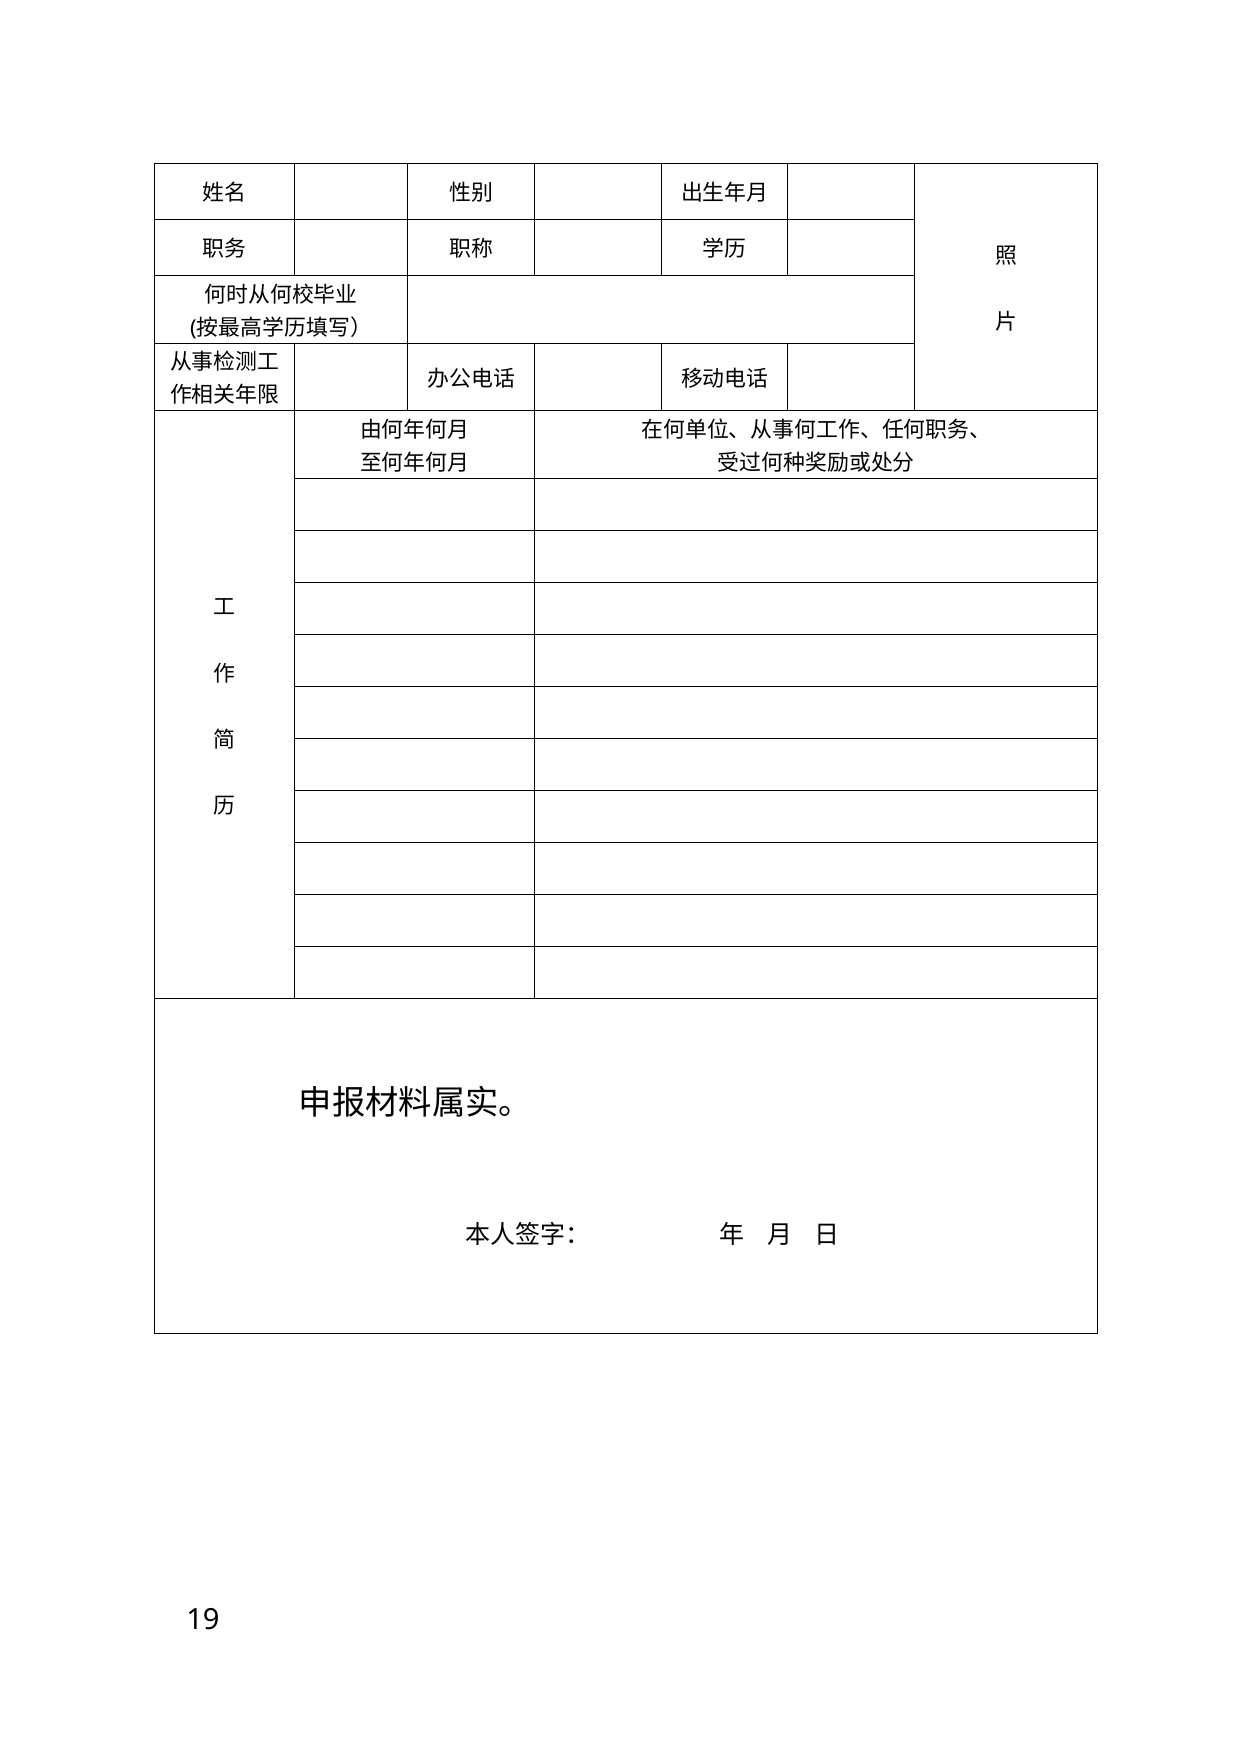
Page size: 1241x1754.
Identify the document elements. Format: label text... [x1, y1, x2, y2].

table_cell 办公电话 [408, 344, 534, 410]
table_header [535, 164, 661, 219]
table_header 出生年月 [662, 164, 787, 219]
table_cell [295, 791, 534, 842]
table_header 照 片 [915, 164, 1097, 410]
table_cell [295, 843, 534, 894]
table_cell [295, 687, 534, 738]
table_cell [788, 220, 914, 275]
table_cell [535, 687, 1097, 738]
table_header [788, 164, 914, 219]
table_cell [535, 220, 661, 275]
table_header [295, 164, 407, 219]
table_cell [535, 635, 1097, 686]
table_cell [535, 843, 1097, 894]
table_cell [295, 947, 534, 998]
table_cell [535, 583, 1097, 634]
table_cell 在何单位、从事何工作、任何职务、 受过何种奖励或处分 [535, 411, 1097, 477]
table_cell 何时从何校毕业 (按最高学历填写） [155, 276, 407, 342]
table_header 姓名 [155, 164, 294, 219]
table_cell [295, 895, 534, 946]
table_cell 从事检测工作相关年限 [155, 344, 294, 410]
table_cell [535, 344, 661, 410]
table_cell [535, 947, 1097, 998]
table_cell 移动电话 [662, 344, 787, 410]
table_header 性别 [408, 164, 534, 219]
table_cell [295, 479, 534, 529]
table_cell [295, 739, 534, 790]
table_cell [535, 479, 1097, 529]
table_cell [408, 276, 914, 342]
table_cell [535, 531, 1097, 582]
table_cell 申报材料属实。 本人签字： 年 月 日 [155, 999, 1097, 1333]
table_cell 由何年何月 至何年何月 [295, 411, 534, 477]
table_cell [788, 344, 914, 410]
table_cell 职务 [155, 220, 294, 275]
table_cell [295, 635, 534, 686]
table_cell [535, 791, 1097, 842]
table_cell [535, 739, 1097, 790]
table_cell 学历 [662, 220, 787, 275]
table_cell [295, 531, 534, 582]
table_cell [535, 895, 1097, 946]
table_cell [295, 220, 407, 275]
table_cell [295, 344, 407, 410]
table_cell [295, 583, 534, 634]
table_cell 职称 [408, 220, 534, 275]
table_cell 工 作 简 历 [155, 411, 294, 998]
